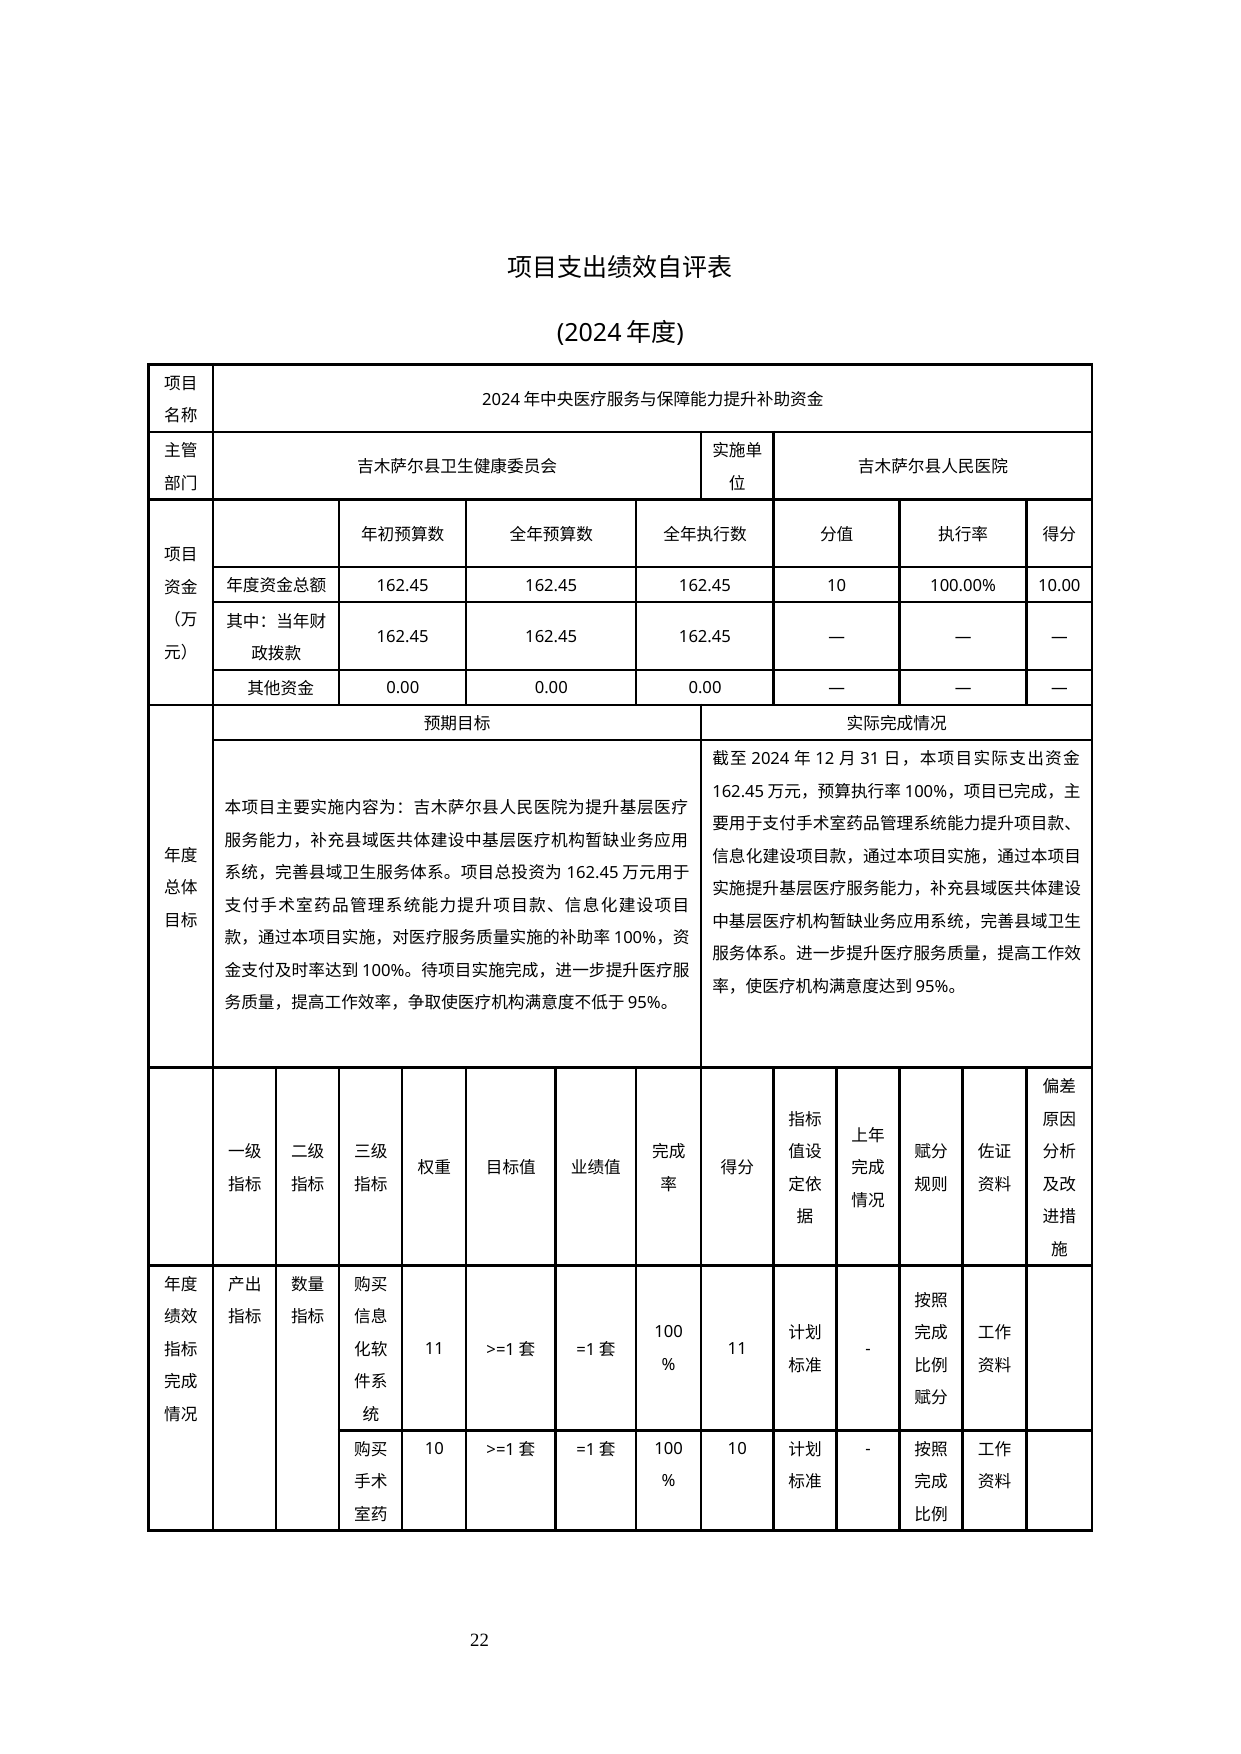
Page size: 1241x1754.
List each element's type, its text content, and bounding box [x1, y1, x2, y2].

table_cell >=1套 [467, 1432, 554, 1529]
table_cell 0.00 [637, 671, 772, 703]
table_cell 佐证资料 [964, 1069, 1025, 1264]
table_cell [1028, 1432, 1091, 1529]
table_cell 10 [775, 568, 898, 601]
table_cell 11 [702, 1267, 772, 1429]
table_cell 162.45 [340, 603, 465, 668]
table_cell 162.45 [637, 568, 772, 601]
table_cell 实施单位 [702, 433, 772, 498]
table_cell 执行率 [901, 501, 1025, 566]
table_cell [1028, 1267, 1091, 1429]
table_cell 产出指标 [214, 1267, 275, 1529]
table_cell 权重 [403, 1069, 465, 1264]
table_cell 上年完成情况 [838, 1069, 898, 1264]
table_cell 全年执行数 [637, 501, 772, 566]
table_cell - [838, 1432, 898, 1529]
table_cell =1套 [557, 1267, 635, 1429]
table_cell 三级指标 [340, 1069, 401, 1264]
table_cell 10 [702, 1432, 772, 1529]
table_cell 实际完成情况 [702, 706, 1091, 739]
table_cell 162.45 [637, 603, 772, 668]
table_cell 计划标准 [775, 1267, 835, 1429]
table_cell 数量指标 [277, 1267, 338, 1529]
table_cell 按照完成比例赋分 [901, 1267, 961, 1429]
table_cell 162.45 [340, 568, 465, 601]
table_cell 其他资金 [214, 671, 338, 703]
table_cell [214, 501, 338, 566]
table_cell 得分 [1028, 501, 1091, 566]
table_cell - [838, 1267, 898, 1429]
table_cell 本项目主要实施内容为：吉木萨尔县人民医院为提升基层医疗服务能力，补充县域医共体建设中基层医疗机构暂缺业务应用系统，完善县域卫生服务体系。项目总投资为162.45万元用于支付手术室药品管理系统能力提升项目款、信息化建设项目款，通过本项目实施，对医疗服务质量实施的补助率100%，资金支付及时率达到100%。待项目实施完成，进一步提升医疗服务质量，提高工作效率，争取使医疗机构满意度不低于95%。 [214, 741, 700, 1066]
table_cell 100.00% [901, 568, 1025, 601]
table_cell 得分 [702, 1069, 772, 1264]
table_cell 完成率 [637, 1069, 700, 1264]
table_cell >=1套 [467, 1267, 554, 1429]
table_cell 162.45 [467, 568, 635, 601]
table_cell 工作资料 [964, 1267, 1025, 1429]
table_cell [150, 1069, 212, 1264]
table_cell — [1028, 671, 1091, 703]
table_cell 全年预算数 [467, 501, 635, 566]
table_cell 二级指标 [277, 1069, 338, 1264]
table_cell 100% [637, 1432, 700, 1529]
table_cell 计划标准 [775, 1432, 835, 1529]
table_cell 按照完成比例赋分 [901, 1432, 961, 1529]
table_cell 购买信息化软件系统 [340, 1267, 401, 1429]
table_cell 吉木萨尔县卫生健康委员会 [214, 433, 700, 498]
table_cell 2024年中央医疗服务与保障能力提升补助资金 [214, 366, 1091, 431]
table_cell 吉木萨尔县人民医院 [775, 433, 1091, 498]
table_cell 年度绩效指标完成情况 [150, 1267, 212, 1529]
table_cell =1套 [557, 1432, 635, 1529]
table_cell 业绩值 [557, 1069, 635, 1264]
table_cell 0.00 [340, 671, 465, 703]
table_cell 分值 [775, 501, 898, 566]
table_cell 年度总体目标 [150, 706, 212, 1066]
table_cell — [901, 671, 1025, 703]
table_cell 赋分规则 [901, 1069, 961, 1264]
table_cell 项目资金（万元） [150, 501, 212, 703]
table_cell — [1028, 603, 1091, 668]
table_cell 偏差原因分析及改进措施 [1028, 1069, 1091, 1264]
table_cell 11 [403, 1267, 465, 1429]
table_cell 年度资金总额 [214, 568, 338, 601]
table_cell 一级指标 [214, 1069, 275, 1264]
table_cell 购买手术室药品管理系统 [340, 1432, 401, 1529]
table_cell 100% [637, 1267, 700, 1429]
table_cell — [775, 671, 898, 703]
table_cell 预期目标 [214, 706, 700, 739]
table_cell 162.45 [467, 603, 635, 668]
table_cell — [775, 603, 898, 668]
table_cell 截至2024年12月31日，本项目实际支出资金162.45万元，预算执行率100%，项目已完成，主要用于支付手术室药品管理系统能力提升项目款、信息化建设项目款，通过本项目实施，通过本项目实施提升基层医疗服务能力，补充县域医共体建设中基层医疗机构暂缺业务应用系统，完善县域卫生服务体系。进一步提升医疗服务质量，提高工作效率，使医疗机构满意度达到95%。 [702, 741, 1091, 1066]
table_header 项目支出绩效自评表 [148, 233, 1092, 298]
table_cell (2024年度) [148, 298, 1092, 363]
table_cell 10 [403, 1432, 465, 1529]
table_cell 工作资料 [964, 1432, 1025, 1529]
table_cell 指标值设定依据 [775, 1069, 835, 1264]
table_cell 目标值 [467, 1069, 554, 1264]
table_cell 10.00 [1028, 568, 1091, 601]
table_cell 主管部门 [150, 433, 212, 498]
table_cell 项目名称 [150, 366, 212, 431]
table_cell 年初预算数 [340, 501, 465, 566]
table_cell 其中：当年财政拨款 [214, 603, 338, 668]
table_cell — [901, 603, 1025, 668]
table_cell 0.00 [467, 671, 635, 703]
